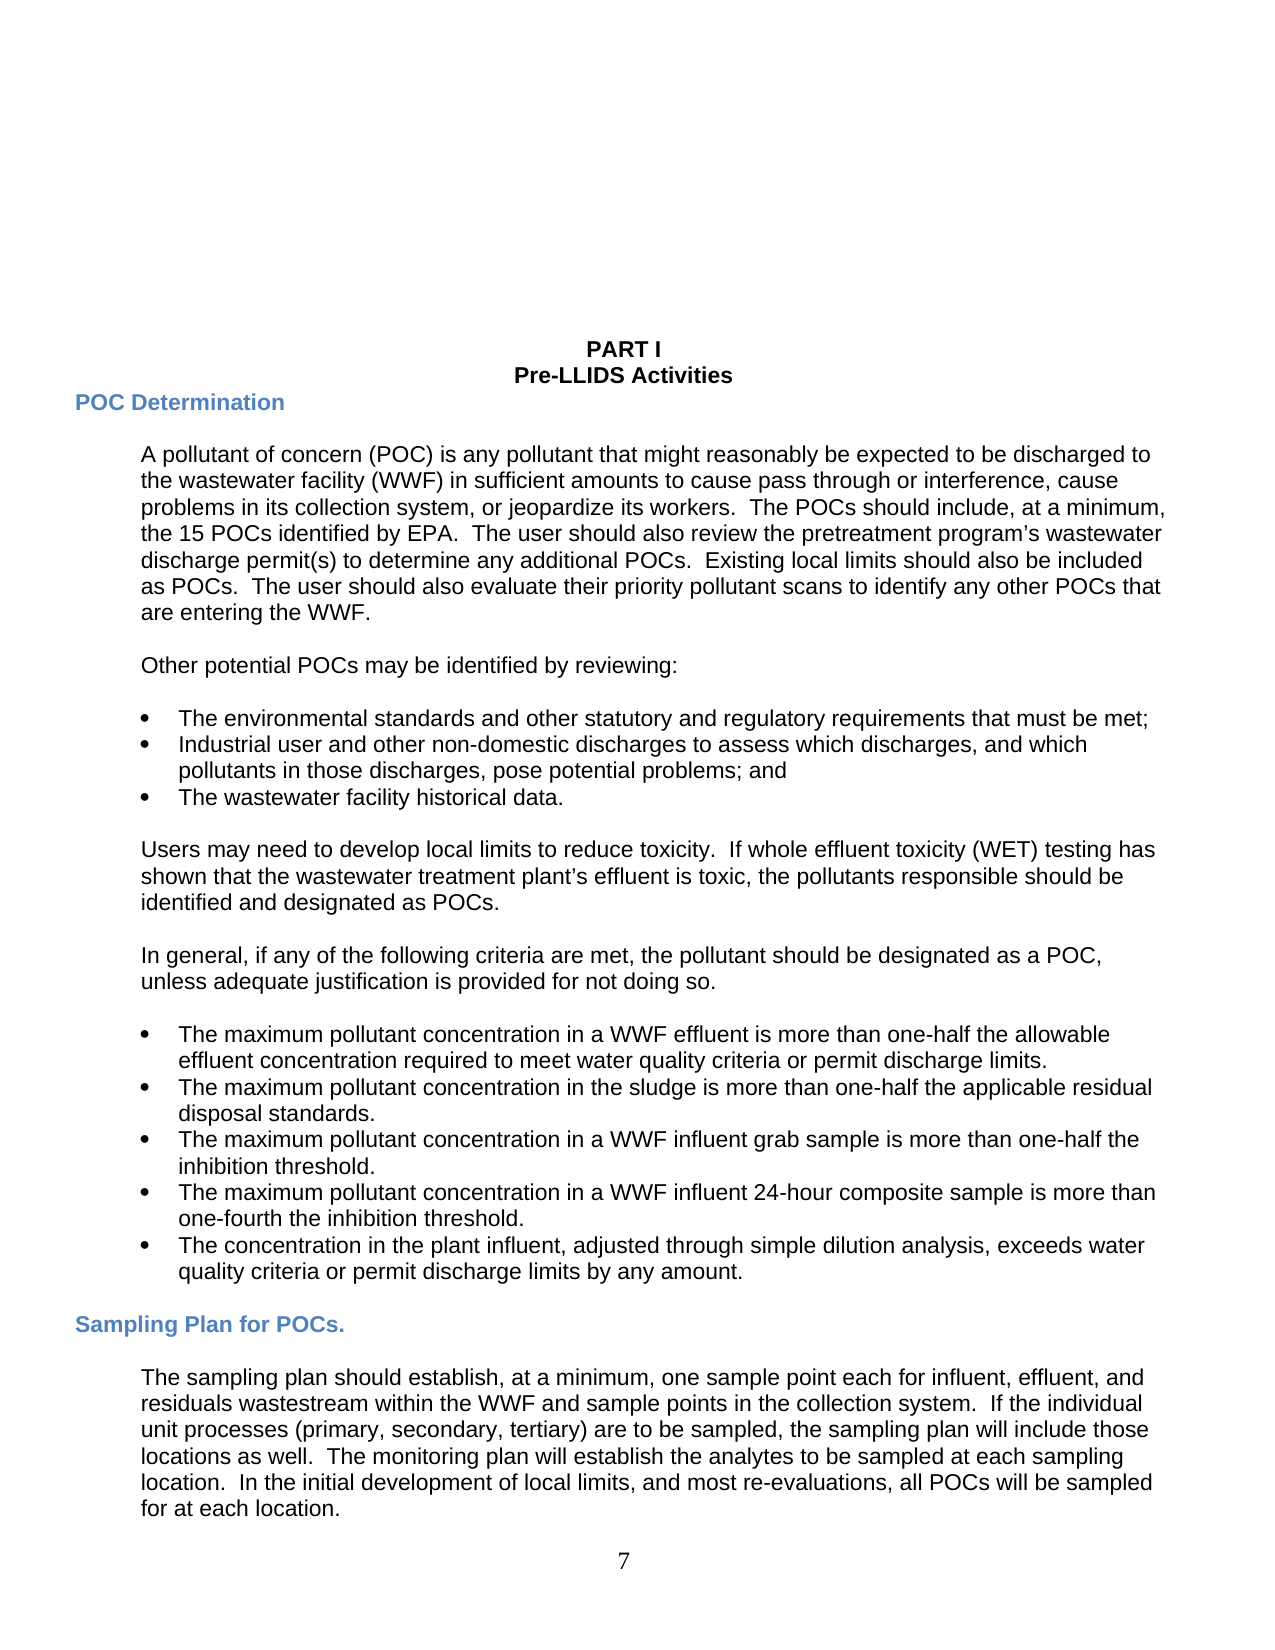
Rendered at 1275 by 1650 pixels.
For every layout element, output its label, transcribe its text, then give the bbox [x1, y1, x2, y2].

subtitle POC Determination [75, 388, 1172, 415]
list The wastewater facility historical data. [141, 784, 1172, 810]
text Users may need to develop local limits to reduce toxicity. If whole effluent toxicity (WET) testing has shown that the wastewater treatment plant’s effluent is toxic, the pollutants responsible should be identified and designated as POCs. [141, 836, 1172, 916]
text The sampling plan should establish, at a minimum, one sample point each for influent, effluent, and residuals wastestream within the WWF and sample points in the collection system. If the individual unit processes (primary, secondary, tertiary) are to be sampled, the sampling plan will include those locations as well. The monitoring plan will establish the analytes to be sampled at each sampling location. In the initial development of local limits, and most re-evaluations, all POCs will be sampled for at each location. [141, 1363, 1172, 1522]
text Pre-LLIDS Activities [75, 362, 1172, 388]
list The concentration in the plant influent, adjusted through simple dilution analysis, exceeds water quality criteria or permit discharge limits by any amount. [141, 1232, 1172, 1284]
list The maximum pollutant concentration in the sludge is more than one-half the applicable residual disposal standards. [141, 1074, 1172, 1126]
list The maximum pollutant concentration in a WWF influent 24-hour composite sample is more than one-fourth the inhibition threshold. [141, 1179, 1172, 1232]
list The maximum pollutant concentration in a WWF effluent is more than one-half the allowable effluent concentration required to meet water quality criteria or permit discharge limits. [141, 1021, 1172, 1074]
text Other potential POCs may be identified by reviewing: [141, 652, 1172, 678]
list The environmental standards and other statutory and regulatory requirements that must be met; [141, 705, 1172, 731]
list The maximum pollutant concentration in a WWF influent grab sample is more than one-half the inhibition threshold. [141, 1126, 1172, 1179]
list Industrial user and other non-domestic discharges to assess which discharges, and which pollutants in those discharges, pose potential problems; and [141, 731, 1172, 784]
subtitle Sampling Plan for POCs. [75, 1311, 1172, 1337]
text In general, if any of the following criteria are met, the pollutant should be designated as a POC, unless adequate justification is provided for not doing so. [141, 942, 1172, 994]
text A pollutant of concern (POC) is any pollutant that might reasonably be expected to be discharged to the wastewater facility (WWF) in sufficient amounts to cause pass through or interference, cause problems in its collection system, or jeopardize its workers. The POCs should include, at a minimum, the 15 POCs identified by EPA. The user should also review the pretreatment program’s wastewater discharge permit(s) to determine any additional POCs. Existing local limits should also be included as POCs. The user should also evaluate their priority pollutant scans to identify any other POCs that are entering the WWF. [141, 441, 1172, 626]
subtitle PART I [75, 336, 1172, 362]
